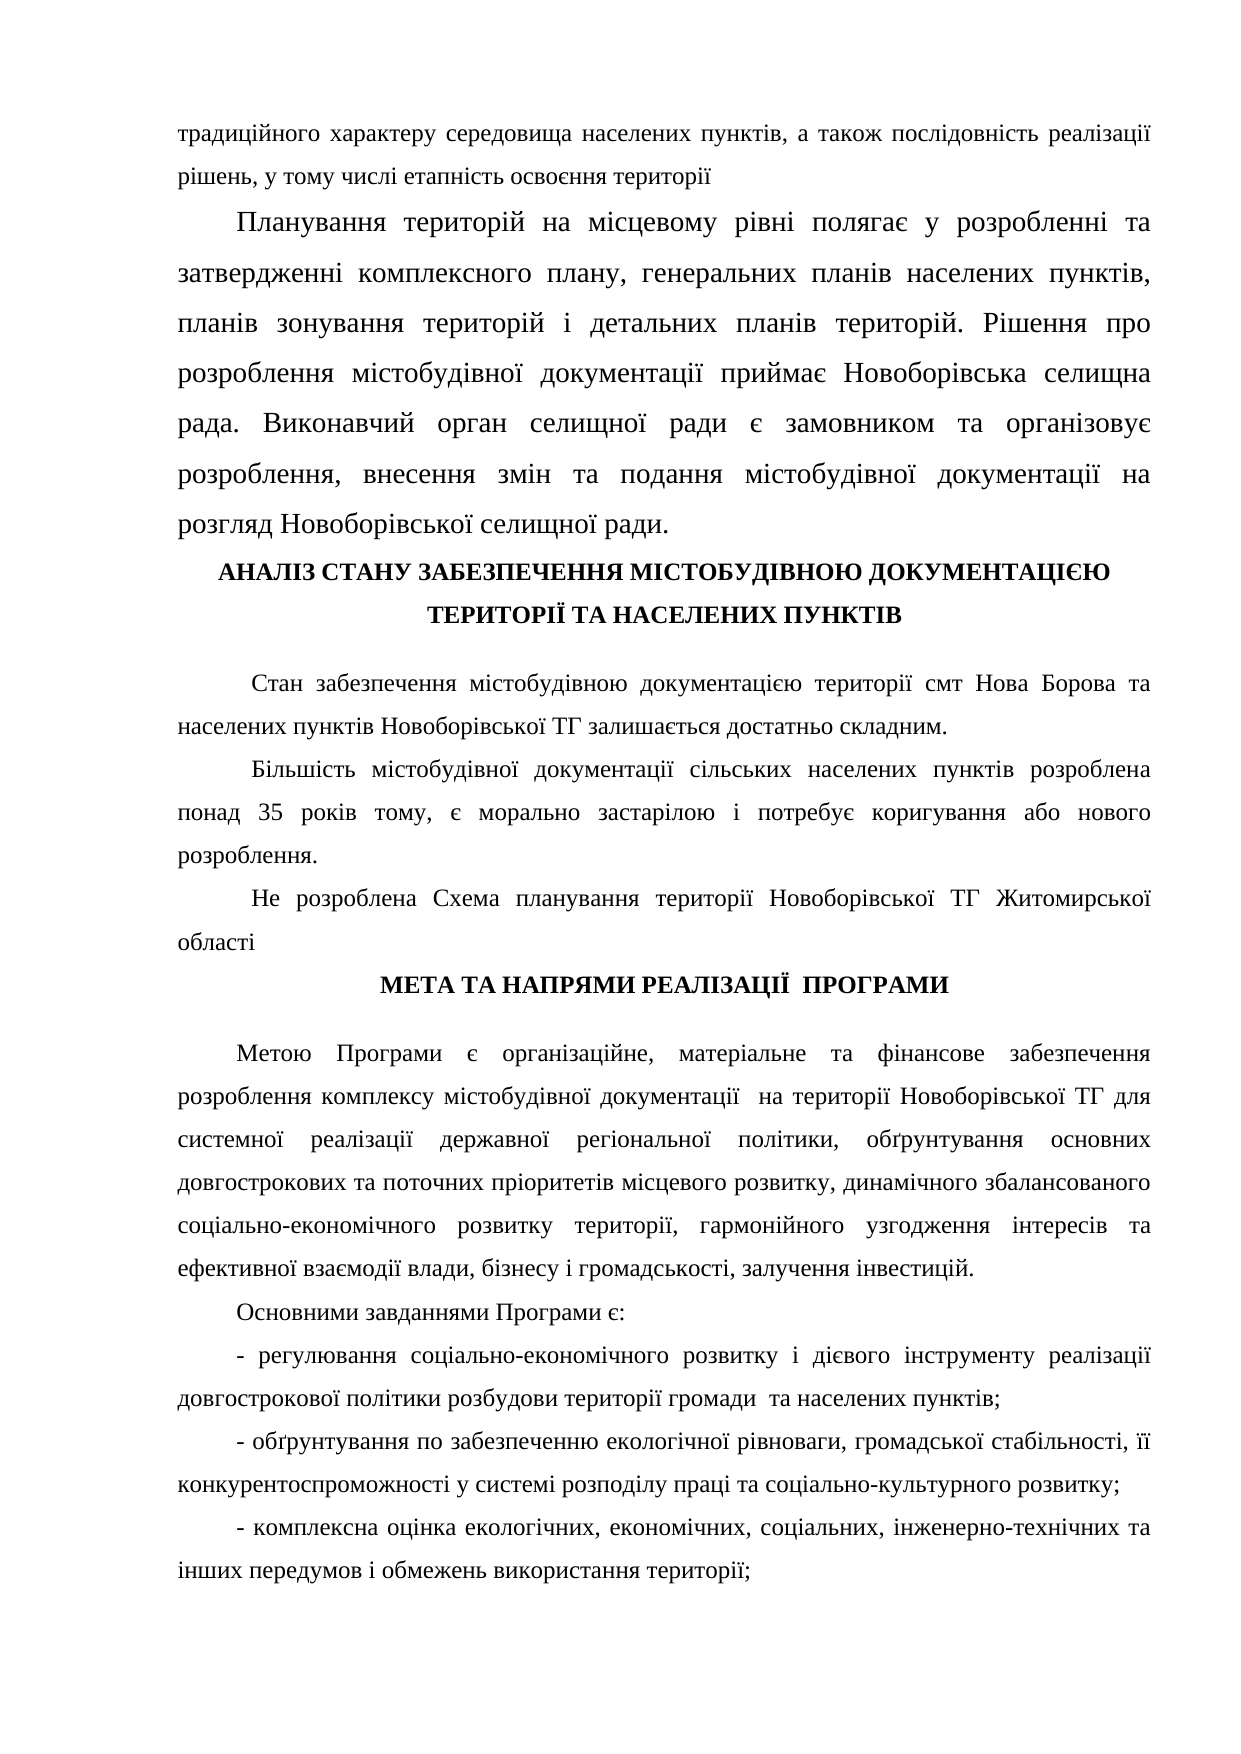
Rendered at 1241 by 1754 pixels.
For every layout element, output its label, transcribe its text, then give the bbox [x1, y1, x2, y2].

text Планування територій на місцевому рівні полягає у розробленні та затвердженні комплексного плану, генеральних планів населених пунктів, планів зонування територій і детальних планів територій. Рішення про розроблення містобудівної документації приймає Новоборівська селищна рада. Виконавчий орган селищної ради є замовником та організовує розроблення, внесення змін та подання містобудівної документації на розгляд Новоборівської селищної ради. [177, 204, 1152, 540]
text МЕТА ТА НАПРЯМИ РЕАЛІЗАЦІЇ ПРОГРАМИ [177, 970, 1152, 998]
text - обґрунтування по забезпеченню екологічної рівноваги, громадської стабільності, її конкурентоспроможності у системі розподілу праці та соціально-культурного розвитку; [177, 1426, 1152, 1498]
text АНАЛІЗ СТАНУ ЗАБЕЗПЕЧЕННЯ МІСТОБУДІВНОЮ ДОКУМЕНТАЦІЄЮ ТЕРИТОРІЇ ТА НАСЕЛЕНИХ ПУНКТІВ [177, 557, 1152, 628]
text Не розроблена Схема планування території Новоборівської ТГ Житомирської області [177, 883, 1152, 955]
text - комплексна оцінка екологічних, економічних, соціальних, інженерно-технічних та інших передумов і обмежень використання території; [177, 1512, 1152, 1584]
text Більшість містобудівної документації сільських населених пунктів розроблена понад 35 років тому, є морально застарілою і потребує коригування або нового розроблення. [177, 754, 1152, 869]
text - регулювання соціально-економічного розвитку і дієвого інструменту реалізації довгострокової політики розбудови території громади та населених пунктів; [177, 1340, 1152, 1412]
text Стан забезпечення містобудівною документацією території смт Нова Борова та населених пунктів Новоборівської ТГ залишається достатньо складним. [177, 668, 1152, 740]
text Метою Програми є організаційне, матеріальне та фінансове забезпечення розроблення комплексу містобудівної документації на території Новоборівської ТГ для системної реалізації державної регіональної політики, обґрунтування основних довгострокових та поточних пріоритетів місцевого розвитку, динамічного збалансованого соціально-економічного розвитку території, гармонійного узгодження інтересів та ефективної взаємодії влади, бізнесу і громадськості, залучення інвестицій. [177, 1038, 1152, 1282]
text Основними завданнями Програми є: [177, 1297, 1152, 1325]
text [177, 118, 1152, 190]
